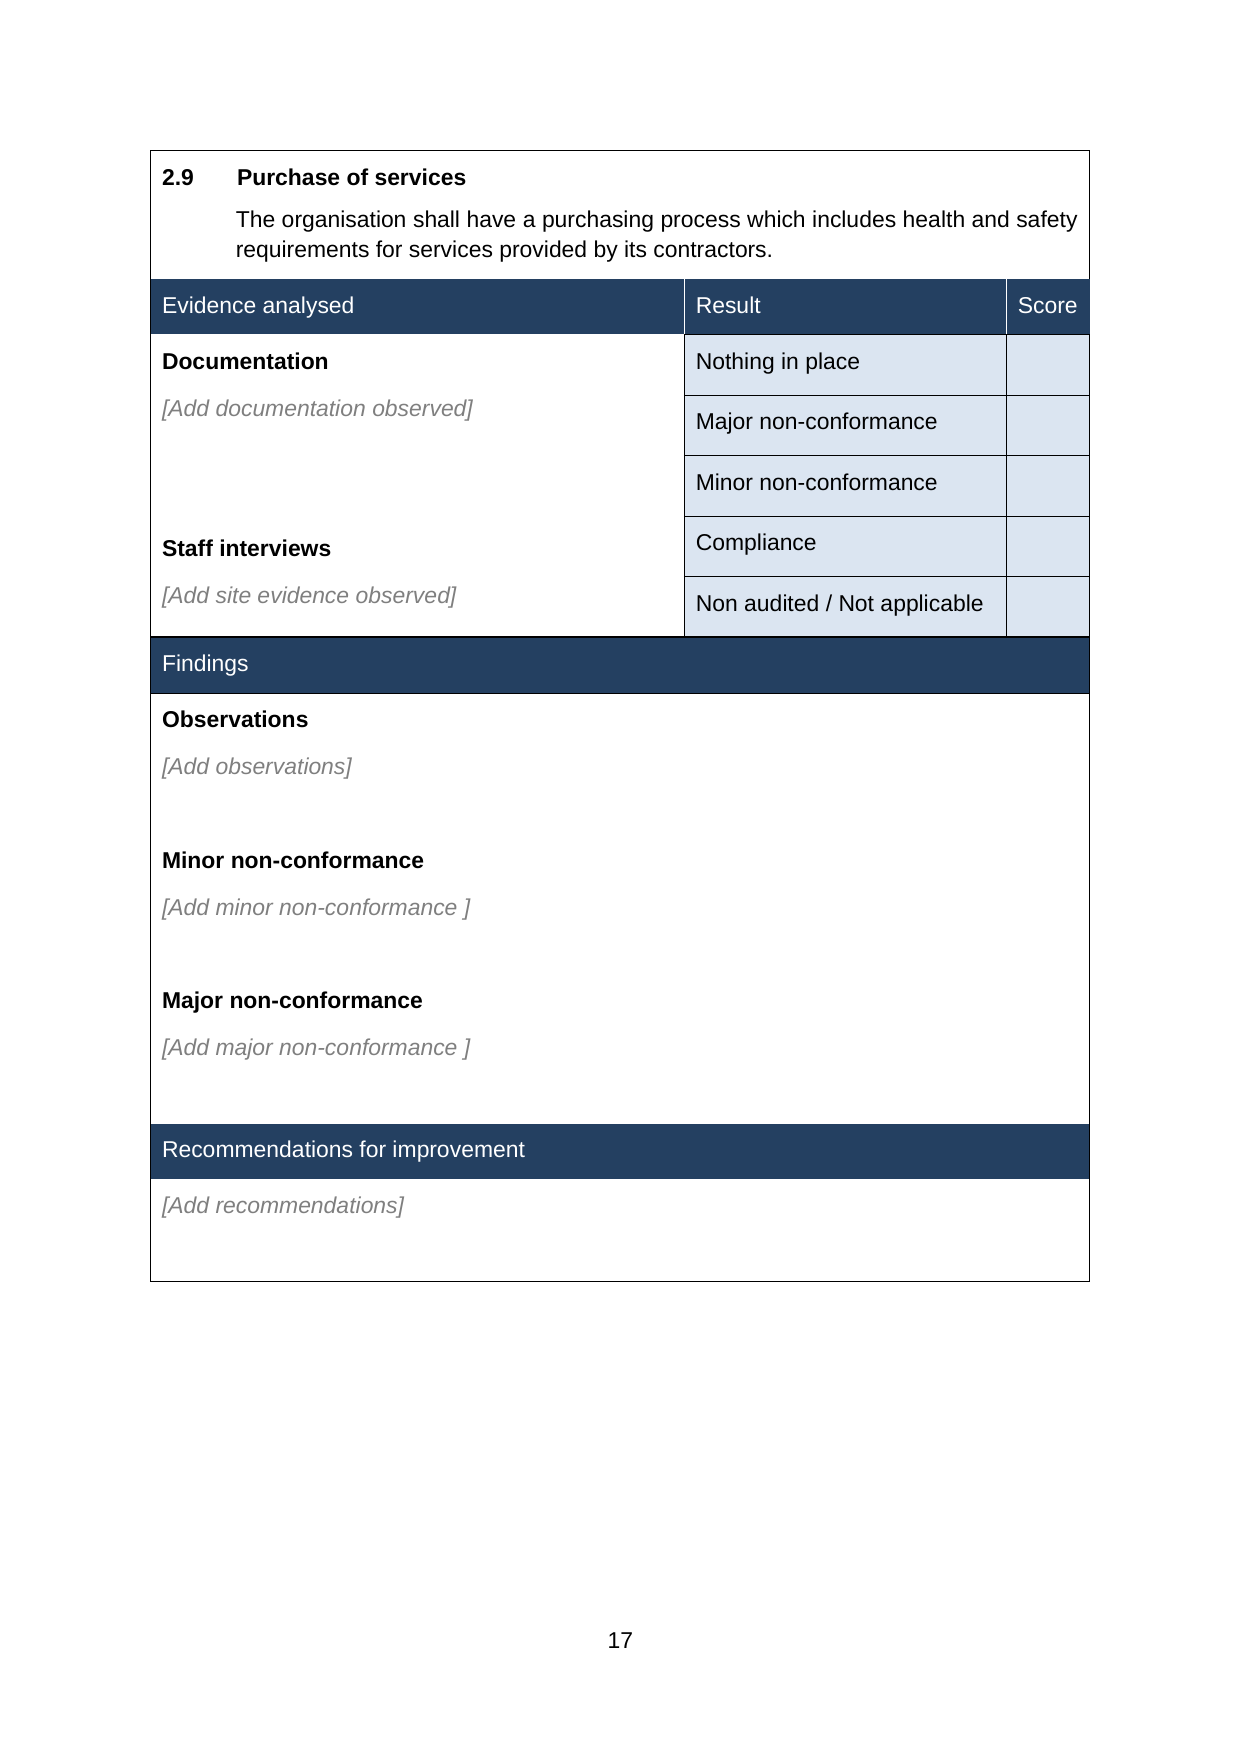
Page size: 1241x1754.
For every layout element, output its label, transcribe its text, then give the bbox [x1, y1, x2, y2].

table_cell Result [685, 279, 1006, 334]
table_cell [Add recommendations] [151, 1179, 1089, 1281]
table_cell [1007, 456, 1089, 516]
table_cell Findings [151, 638, 1089, 693]
table_cell [1007, 577, 1089, 636]
table_cell [1007, 517, 1089, 576]
table_cell Score [1007, 279, 1090, 334]
table_cell [1007, 335, 1089, 395]
table_cell Recommendations for improvement [151, 1124, 1089, 1179]
table_cell Documentation [Add documentation observed] Staff interviews [Add site evidence observed] [151, 334, 684, 636]
table_cell Evidence analysed [151, 279, 684, 334]
table_cell Major non-conformance [685, 396, 1006, 455]
table_cell [1007, 396, 1089, 455]
table_cell Nothing in place [685, 335, 1006, 395]
table_cell Minor non-conformance [685, 456, 1006, 516]
table_cell Compliance [685, 517, 1006, 576]
table_header 2.9 Purchase of services The organisation shall have a purchasing process which includes health and safety requirements for services provided by its contractors. [151, 151, 1089, 279]
table_cell Non audited / Not applicable [685, 577, 1006, 636]
table_cell Observations [Add observations] Minor non-conformance [Add minor non-conformance ] Major non-conformance [Add major non-conformance ] [151, 694, 1089, 1124]
